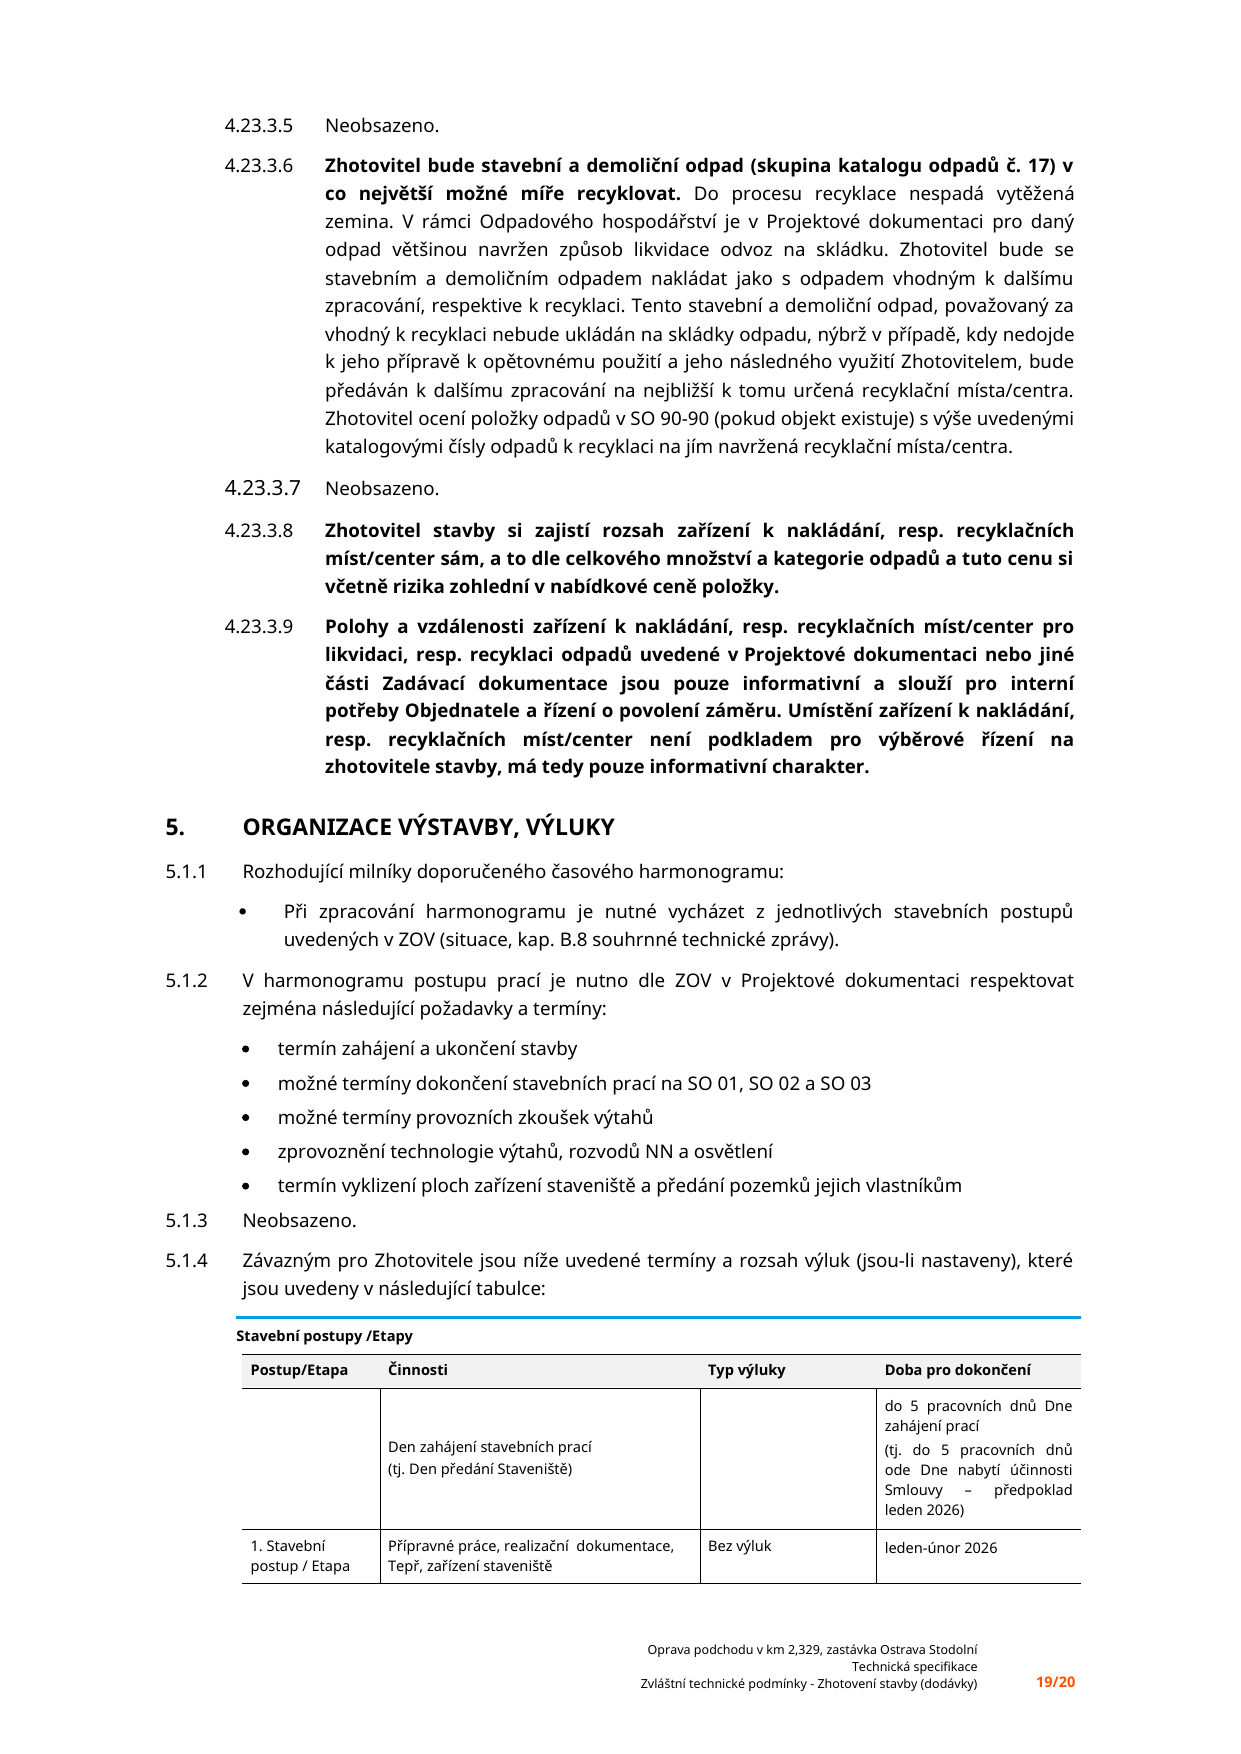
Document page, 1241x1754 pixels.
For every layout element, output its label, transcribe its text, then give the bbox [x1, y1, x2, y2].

list Neobsazeno. [224, 112, 1075, 138]
text Neobsazeno. [165, 1207, 1075, 1232]
list termín vyklizení ploch zařízení staveniště a předání pozemků jejich vlastníkům [242, 1173, 1075, 1198]
table_cell Přípravné práce, realizační dokumentace, Tepř, zařízení staveniště [381, 1530, 700, 1583]
list Zhotovitel bude stavební a demoliční odpad (skupina katalogu odpadů č. 17) v co největší možné míře recyklovat. Do procesu recyklace nespadá vytěžená zemina. V rámci Odpadového hospodářství je v Projektové dokumentaci pro daný odpad většinou navržen způsob likvidace odvoz na skládku. Zhotovitel bude se stavebním a demoličním odpadem nakládat jako s odpadem vhodným k dalšímu zpracování, respektive k recyklaci. Tento stavební a demoliční odpad, považovaný za vhodný k recyklaci nebude ukládán na skládky odpadu, nýbrž v případě, kdy nedojde k jeho přípravě k opětovnému použití a jeho následného využití Zhotovitelem, bude předáván k dalšímu zpracování na nejbližší k tomu určená recyklační místa/centra. Zhotovitel ocení položky odpadů v SO 90-90 (pokud objekt existuje) s výše uvedenými katalogovými čísly odpadů k recyklaci na jím navržená recyklační místa/centra. [224, 153, 1075, 458]
list možné termíny provozních zkoušek výtahů [242, 1104, 1075, 1129]
text Rozhodující milníky doporučeného časového harmonogramu: [165, 858, 1075, 883]
table_cell Bez výluk [701, 1530, 876, 1583]
list možné termíny dokončení stavebních prací na SO 01, SO 02 a SO 03 [242, 1070, 1075, 1095]
list Zhotovitel stavby si zajistí rozsah zařízení k nakládání, resp. recyklačních míst/center sám, a to dle celkového množství a kategorie odpadů a tuto cenu si včetně rizika zohlední v nabídkové ceně položky. [224, 517, 1075, 599]
table_cell do 5 pracovních dnů Dne zahájení prací (tj. do 5 pracovních dnů ode Dne nabytí účinnosti Smlouvy – předpoklad leden 2026) [877, 1389, 1081, 1529]
list V harmonogramu postupu prací je nutno dle ZOV v Projektové dokumentaci respektovat zejména následující požadavky a termíny: [165, 967, 1075, 1021]
list termín zahájení a ukončení stavby [242, 1036, 1075, 1061]
table_cell leden-únor 2026 [877, 1530, 1081, 1583]
text ORGANIZACE VÝSTAVBY, VÝLUKY [165, 811, 1075, 842]
table_cell [701, 1389, 876, 1529]
table_header Činnosti [380, 1355, 700, 1387]
list Polohy a vzdálenosti zařízení k nakládání, resp. recyklačních míst/center pro likvidaci, resp. recyklaci odpadů uvedené v Projektové dokumentaci nebo jiné části Zadávací dokumentace jsou pouze informativní a slouží pro interní potřeby Objednatele a řízení o povolení záměru. Umístění zařízení k nakládání, resp. recyklačních míst/center není podkladem pro výběrové řízení na zhotovitele stavby, má tedy pouze informativní charakter. [224, 614, 1075, 779]
table_header Typ výluky [700, 1355, 876, 1387]
table_cell 1. Stavební postup / Etapa [242, 1530, 380, 1583]
table_header Doba pro dokončení [876, 1355, 1081, 1387]
table_cell [242, 1389, 380, 1529]
table_header Postup/Etapa [242, 1355, 380, 1387]
text Stavební postupy /Etapy [236, 1319, 1081, 1345]
table_cell Den zahájení stavebních prací (tj. Den předání Staveniště) [381, 1389, 700, 1529]
text Závazným pro Zhotovitele jsou níže uvedené termíny a rozsah výluk (jsou-li nastaveny), které jsou uvedeny v následující tabulce: [165, 1247, 1075, 1301]
list Neobsazeno. [224, 473, 1075, 502]
list Při zpracování harmonogramu je nutné vycházet z jednotlivých stavebních postupů uvedených v ZOV (situace, kap. B.8 souhrnné technické zprávy). [239, 898, 1075, 952]
list zprovoznění technologie výtahů, rozvodů NN a osvětlení [242, 1138, 1075, 1164]
